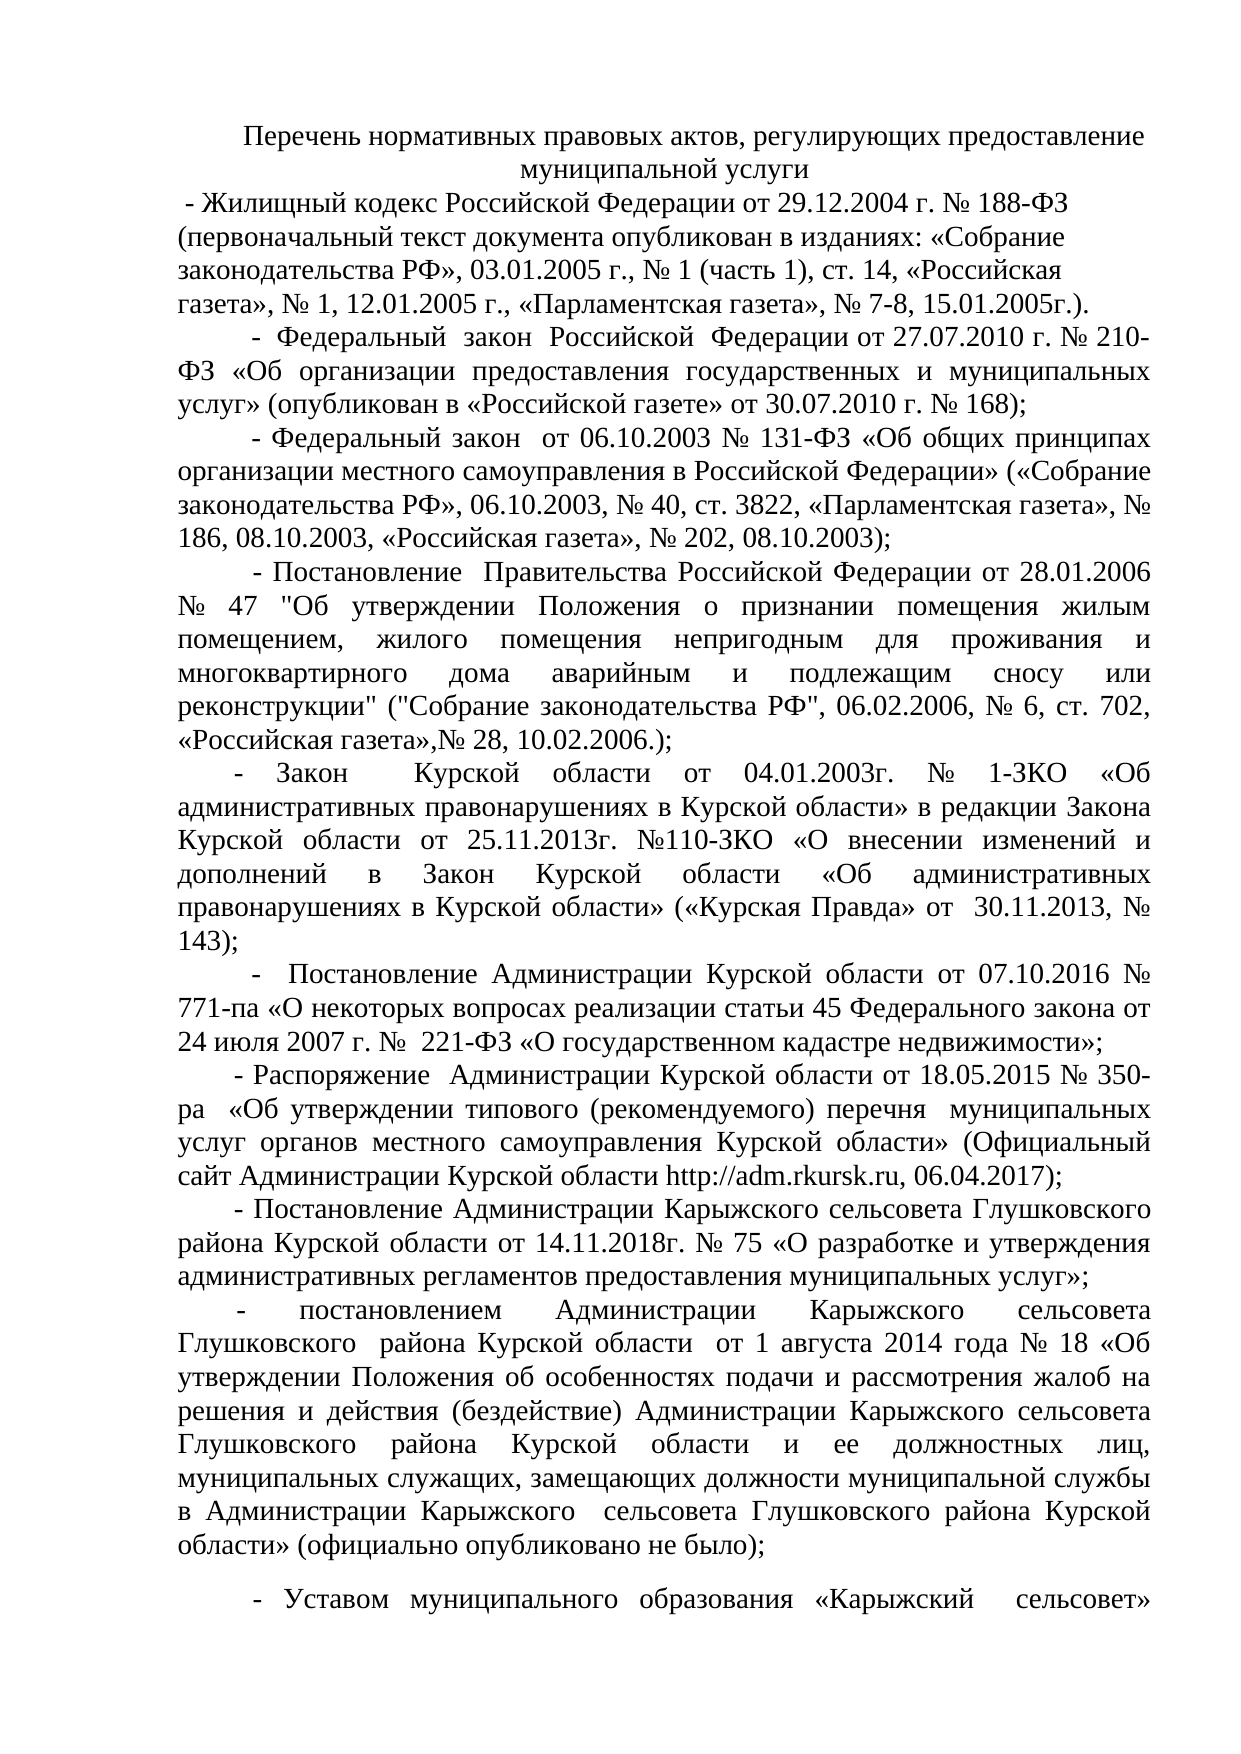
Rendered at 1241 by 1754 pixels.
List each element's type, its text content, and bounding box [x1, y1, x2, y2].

text - Жилищный кодекс Российской Федерации от 29.12.2004 г. № 188-ФЗ (первоначальный текст документа опубликован в изданиях: «Собрание законодательства РФ», 03.01.2005 г., № 1 (часть 1), ст. 14, «Российская газета», № 1, 12.01.2005 г., «Парламентская газета», № 7-8, 15.01.2005г.). [177, 185, 1152, 319]
text - Постановление Администрации Карыжского сельсовета Глушковского района Курской области от 14.11.2018г. № 75 «О разработке и утверждения административных регламентов предоставления муниципальных услуг»; [177, 1191, 1152, 1292]
text - Распоряжение Администрации Курской области от 18.05.2015 № 350-ра «Об утверждении типового (рекомендуемого) перечня муниципальных услуг органов местного самоуправления Курской области» (Официальный сайт Администрации Курской области http://adm.rkursk.ru, 06.04.2017); [177, 1057, 1152, 1191]
text Перечень нормативных правовых актов, регулирующих предоставление муниципальной услуги [177, 118, 1152, 185]
text - Федеральный закон Российской Федерации от 27.07.2010 г. № 210-ФЗ «Об организации предоставления государственных и муниципальных услуг» (опубликован в «Российской газете» от 30.07.2010 г. № 168); [177, 319, 1152, 420]
text - постановлением Администрации Карыжского сельсовета Глушковского района Курской области от 1 августа 2014 года № 18 «Об утверждении Положения об особенностях подачи и рассмотрения жалоб на решения и действия (бездействие) Администрации Карыжского сельсовета Глушковского района Курской области и ее должностных лиц, муниципальных служащих, замещающих должности муниципальной службы в Администрации Карыжского сельсовета Глушковского района Курской области» (официально опубликовано не было); [177, 1292, 1152, 1560]
text - Постановление Администрации Курской области от 07.10.2016 № 771-па «О некоторых вопросах реализации статьи 45 Федерального закона от 24 июля 2007 г. № 221-ФЗ «О государственном кадастре недвижимости»; [177, 957, 1152, 1057]
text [177, 1581, 1152, 1615]
text - Постановление Правительства Российской Федерации от 28.01.2006 № 47 "Об утверждении Положения о признании помещения жилым помещением, жилого помещения непригодным для проживания и многоквартирного дома аварийным и подлежащим сносу или реконструкции" ("Собрание законодательства РФ", 06.02.2006, № 6, ст. 702, «Российская газета»,№ 28, 10.02.2006.); [177, 554, 1152, 755]
text - Федеральный закон от 06.10.2003 № 131-ФЗ «Об общих принципах организации местного самоуправления в Российской Федерации» («Собрание законодательства РФ», 06.10.2003, № 40, ст. 3822, «Парламентская газета», № 186, 08.10.2003, «Российская газета», № 202, 08.10.2003); [177, 420, 1152, 554]
text - Закон Курской области от 04.01.2003г. № 1-ЗКО «Об административных правонарушениях в Курской области» в редакции Закона Курской области от 25.11.2013г. №110-ЗКО «О внесении изменений и дополнений в Закон Курской области «Об административных правонарушениях в Курской области» («Курская Правда» от 30.11.2013, № 143); [177, 755, 1152, 957]
